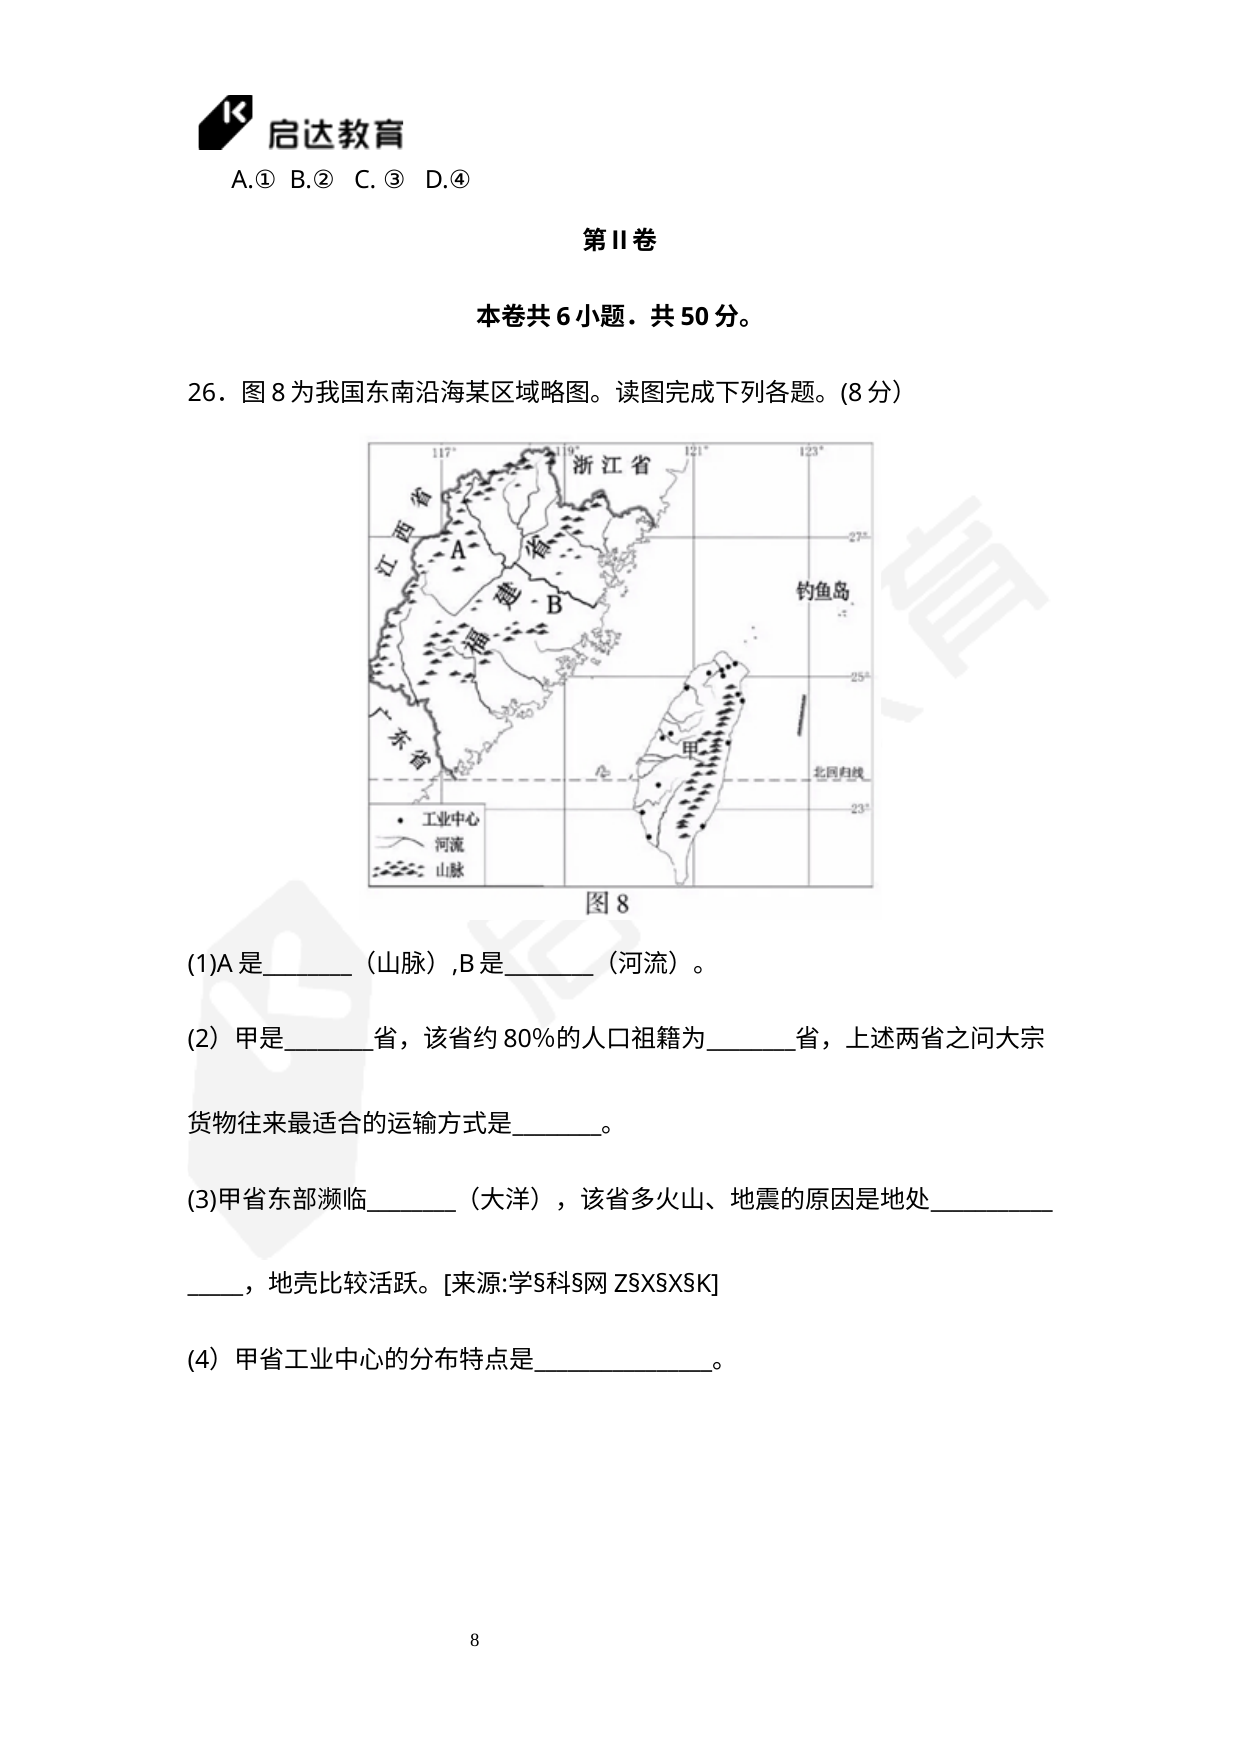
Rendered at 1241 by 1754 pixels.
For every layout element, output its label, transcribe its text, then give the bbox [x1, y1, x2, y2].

text A.① B.② C. ③ D.④ [187, 162, 1053, 196]
text 本卷共6小题．共50分。 [187, 282, 1053, 347]
picture [359, 433, 882, 920]
text (3)甲省东部濒临________（大洋），该省多火山、地震的原因是地处________________，地壳比较活跃。[来源:学§科§网Z§X§X§K] [187, 1165, 1053, 1314]
text 第Ⅱ卷 [187, 206, 1053, 271]
text (4）甲省工业中心的分布特点是________________。 [187, 1325, 1053, 1390]
text (1)A是________（山脉）,B是________（河流）。 [187, 929, 1053, 994]
text (2）甲是________省，该省约80％的人口祖籍为________省，上述两省之问大宗货物往来最适合的运输方式是________。 [187, 1004, 1053, 1154]
text 26．图8为我国东南沿海某区域略图。读图完成下列各题。(8分） [187, 358, 1053, 423]
picture [198, 95, 404, 150]
